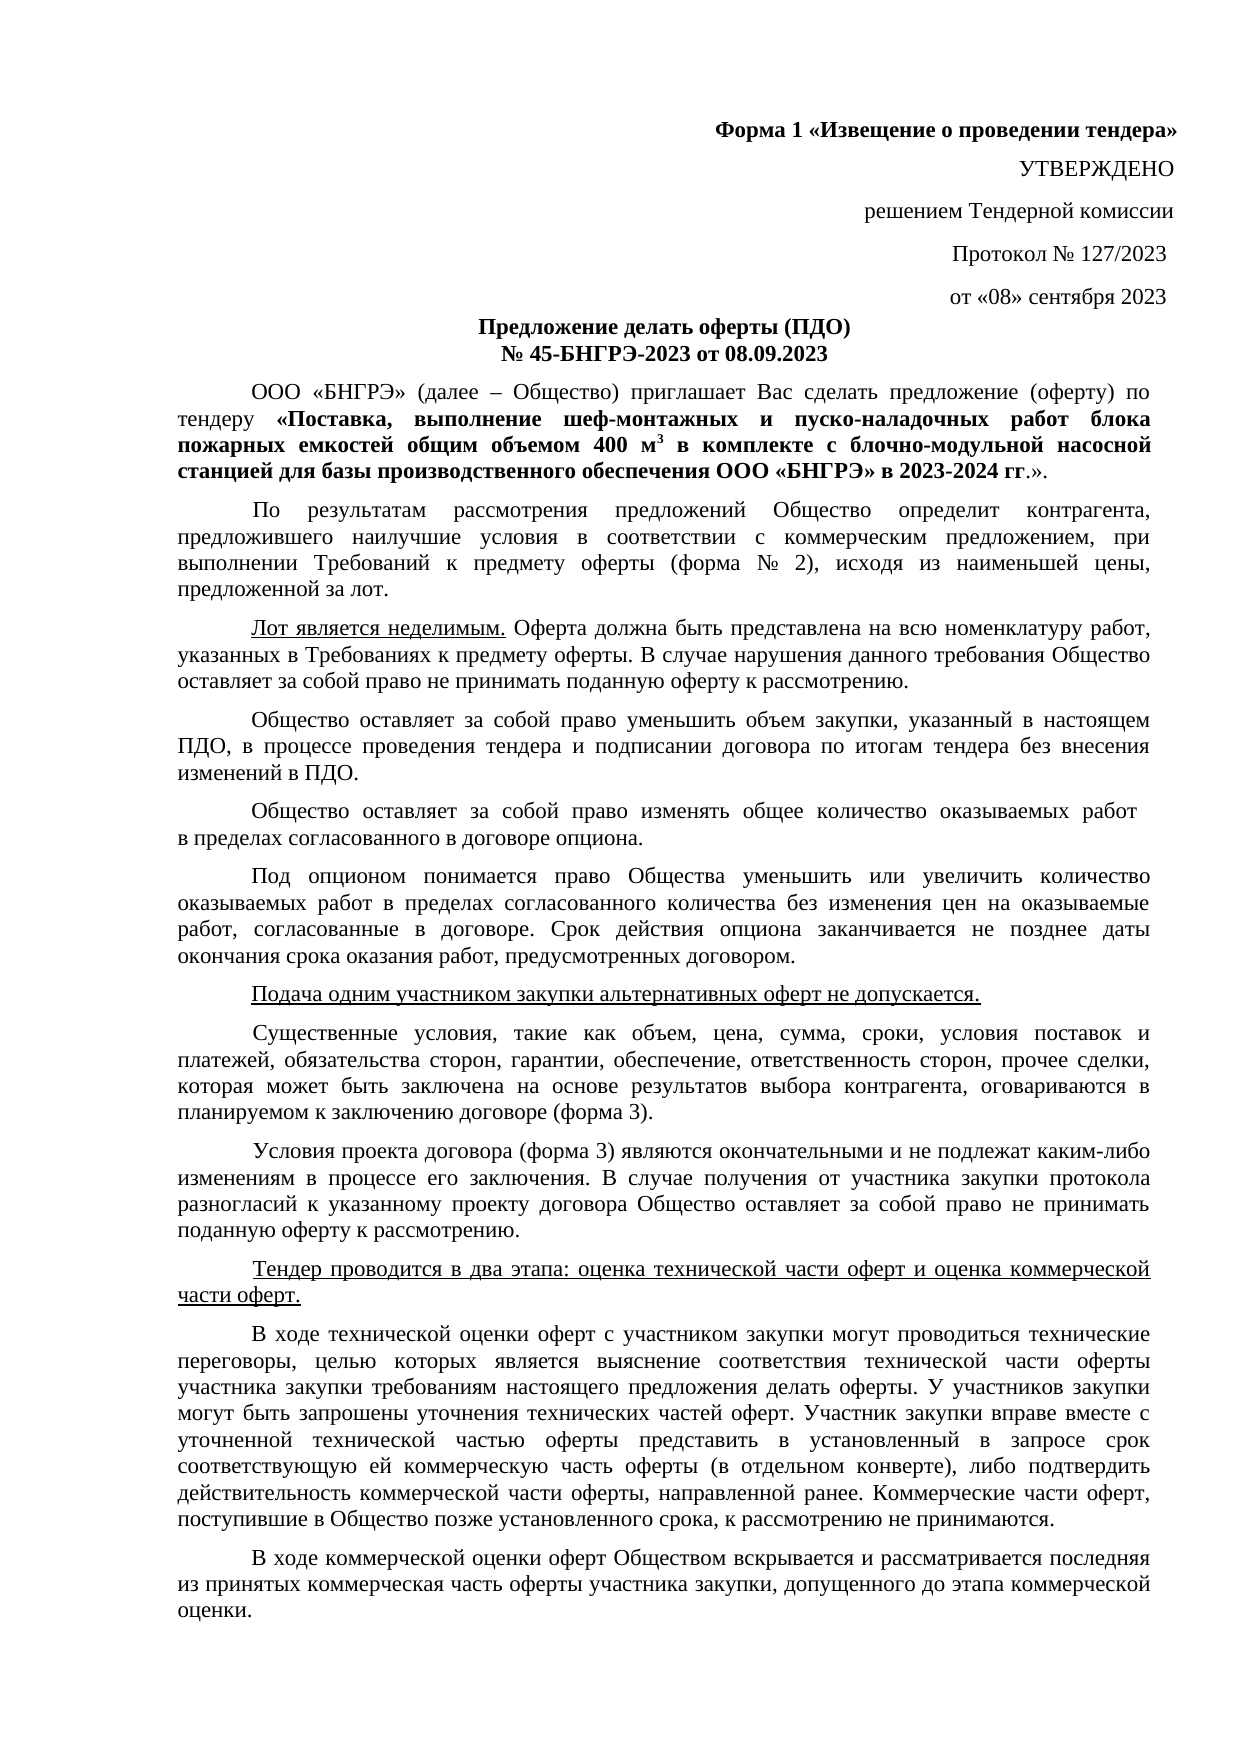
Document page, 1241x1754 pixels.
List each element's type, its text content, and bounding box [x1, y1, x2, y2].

text Предложение делать оферты (ПДО) [177, 313, 1152, 339]
text Подача одним участником закупки альтернативных оферт не допускается. [177, 981, 1152, 1007]
text Существенные условия, такие как объем, цена, сумма, сроки, условия поставок и платежей, обязательства сторон, гарантии, обеспечение, ответственность сторон, прочее сделки, которая может быть заключена на основе результатов выбора контрагента, оговариваются в планируемом к заключению договоре (форма 3). [177, 1019, 1152, 1125]
text Условия проекта договора (форма 3) являются окончательными и не подлежат каким-либо изменениям в процессе его заключения. В случае получения от участника закупки протокола разногласий к указанному проекту договора Общество оставляет за собой право не принимать поданную оферту к рассмотрению. [177, 1137, 1152, 1243]
text Лот является неделимым. Оферта должна быть представлена на всю номенклатуру работ, указанных в Требованиях к предмету оферты. В случае нарушения данного требования Общество оставляет за собой право не принимать поданную оферту к рассмотрению. [177, 614, 1152, 693]
text Тендер проводится в два этапа: оценка технической части оферт и оценка коммерческой части оферт. [177, 1255, 1152, 1308]
list В ходе коммерческой оценки оферт Обществом вскрывается и рассматривается последняя из принятых коммерческая часть оферты участника закупки, допущенного до этапа коммерческой оценки. [177, 1544, 1152, 1623]
text По результатам рассмотрения предложений Общество определит контрагента, предложившего наилучшие условия в соответствии с коммерческим предложением, при выполнении Требований к предмету оферты (форма № 2), исходя из наименьшей цены, предложенной за лот. [177, 496, 1152, 602]
list В ходе технической оценки оферт с участником закупки могут проводиться технические переговоры, целью которых является выяснение соответствия технической части оферты участника закупки требованиям настоящего предложения делать оферты. У участников закупки могут быть запрошены уточнения технических частей оферт. Участник закупки вправе вместе с уточненной технической частью оферты представить в установленный в запросе срок соответствующую ей коммерческую часть оферты (в отдельном конверте), либо подтвердить действительность коммерческой части оферты, направленной ранее. Коммерческие части оферт, поступившие в Общество позже установленного срока, к рассмотрению не принимаются. [177, 1320, 1152, 1531]
text № 45-БНГРЭ-2023 от 08.09.2023 [177, 339, 1152, 366]
text Общество оставляет за собой право уменьшить объем закупки, указанный в настоящем ПДО, в процессе проведения тендера и подписании договора по итогам тендера без внесения изменений в ПДО. [177, 706, 1152, 785]
table_header Форма 1 «Извещение о проведении тендера» [189, 104, 1189, 313]
text Под опционом понимается право Общества уменьшить или увеличить количество оказываемых работ в пределах согласованного количества без изменения цен на оказываемые работ, согласованные в договоре. Срок действия опциона заканчивается не позднее даты окончания срока оказания работ, предусмотренных договором. [177, 863, 1152, 968]
text ООО «БНГРЭ» (далее – Общество) приглашает Вас сделать предложение (оферту) по тендеру «Поставка, выполнение шеф-монтажных и пуско-наладочных работ блока пожарных емкостей общим объемом 400 м3 в комплекте с блочно-модульной насосной станцией для базы производственного обеспечения ООО «БНГРЭ» в 2023-2024 гг.». [177, 378, 1152, 484]
text Общество оставляет за собой право изменять общее количество оказываемых работ в пределах согласованного в договоре опциона. [177, 797, 1152, 850]
